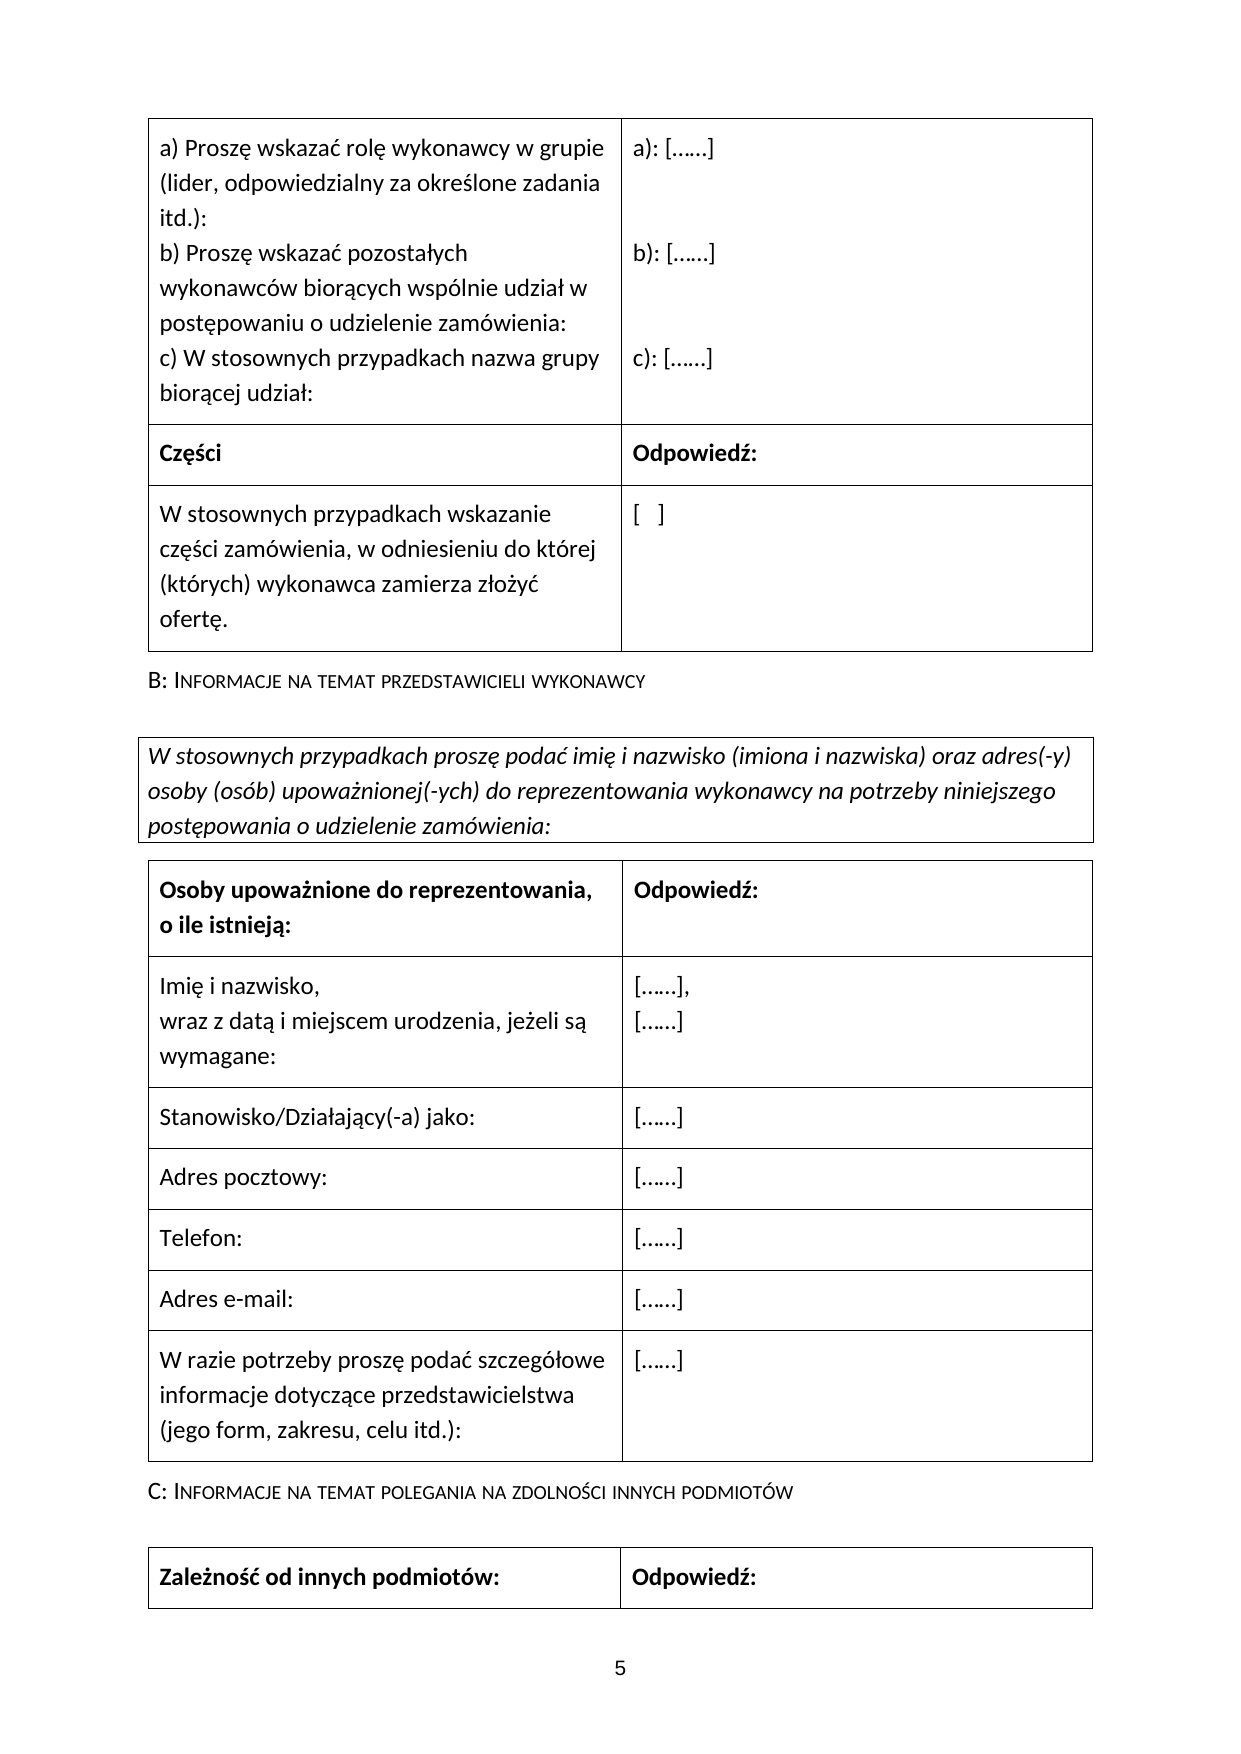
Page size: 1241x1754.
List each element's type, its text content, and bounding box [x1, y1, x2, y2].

table_cell Części [149, 425, 621, 485]
title B: Informacje na temat przedstawicieli wykonawcy [148, 664, 1093, 695]
table_cell Adres e-mail: [149, 1271, 622, 1330]
table_cell [……] [623, 1271, 1092, 1330]
table_cell Adres pocztowy: [149, 1149, 622, 1209]
table_header Zależność od innych podmiotów: [149, 1548, 620, 1608]
table_cell [……] [623, 1210, 1092, 1269]
table_cell W stosownych przypadkach wskazanie części zamówienia, w odniesieniu do której (których) wykonawca zamierza złożyć ofertę. [149, 486, 621, 651]
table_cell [622, 119, 1092, 424]
table_cell Telefon: [149, 1210, 622, 1269]
title C: Informacje na temat polegania na zdolności innych podmiotów [148, 1475, 1093, 1505]
table_cell [……], [……] [623, 957, 1092, 1087]
table_cell W razie potrzeby proszę podać szczegółowe informacje dotyczące przedstawicielstwa (jego form, zakresu, celu itd.): [149, 1331, 622, 1461]
table_header Odpowiedź: [621, 1548, 1092, 1608]
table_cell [149, 119, 621, 424]
table_cell [ ] [622, 486, 1092, 651]
table_cell Stanowisko/Działający(-a) jako: [149, 1088, 622, 1148]
table_cell Odpowiedź: [622, 425, 1092, 485]
table_header Osoby upoważnione do reprezentowania, o ile istnieją: [149, 861, 622, 956]
table_header Odpowiedź: [623, 861, 1092, 956]
text W stosownych przypadkach proszę podać imię i nazwisko (imiona i nazwiska) oraz adres(-y) osoby (osób) upoważnionej(-ych) do reprezentowania wykonawcy na potrzeby niniejszego postępowania o udzielenie zamówienia: [139, 738, 1093, 842]
table_cell [……] [623, 1149, 1092, 1209]
table_cell Imię i nazwisko, wraz z datą i miejscem urodzenia, jeżeli są wymagane: [149, 957, 622, 1087]
table_cell [……] [623, 1331, 1092, 1461]
table_cell [……] [623, 1088, 1092, 1148]
